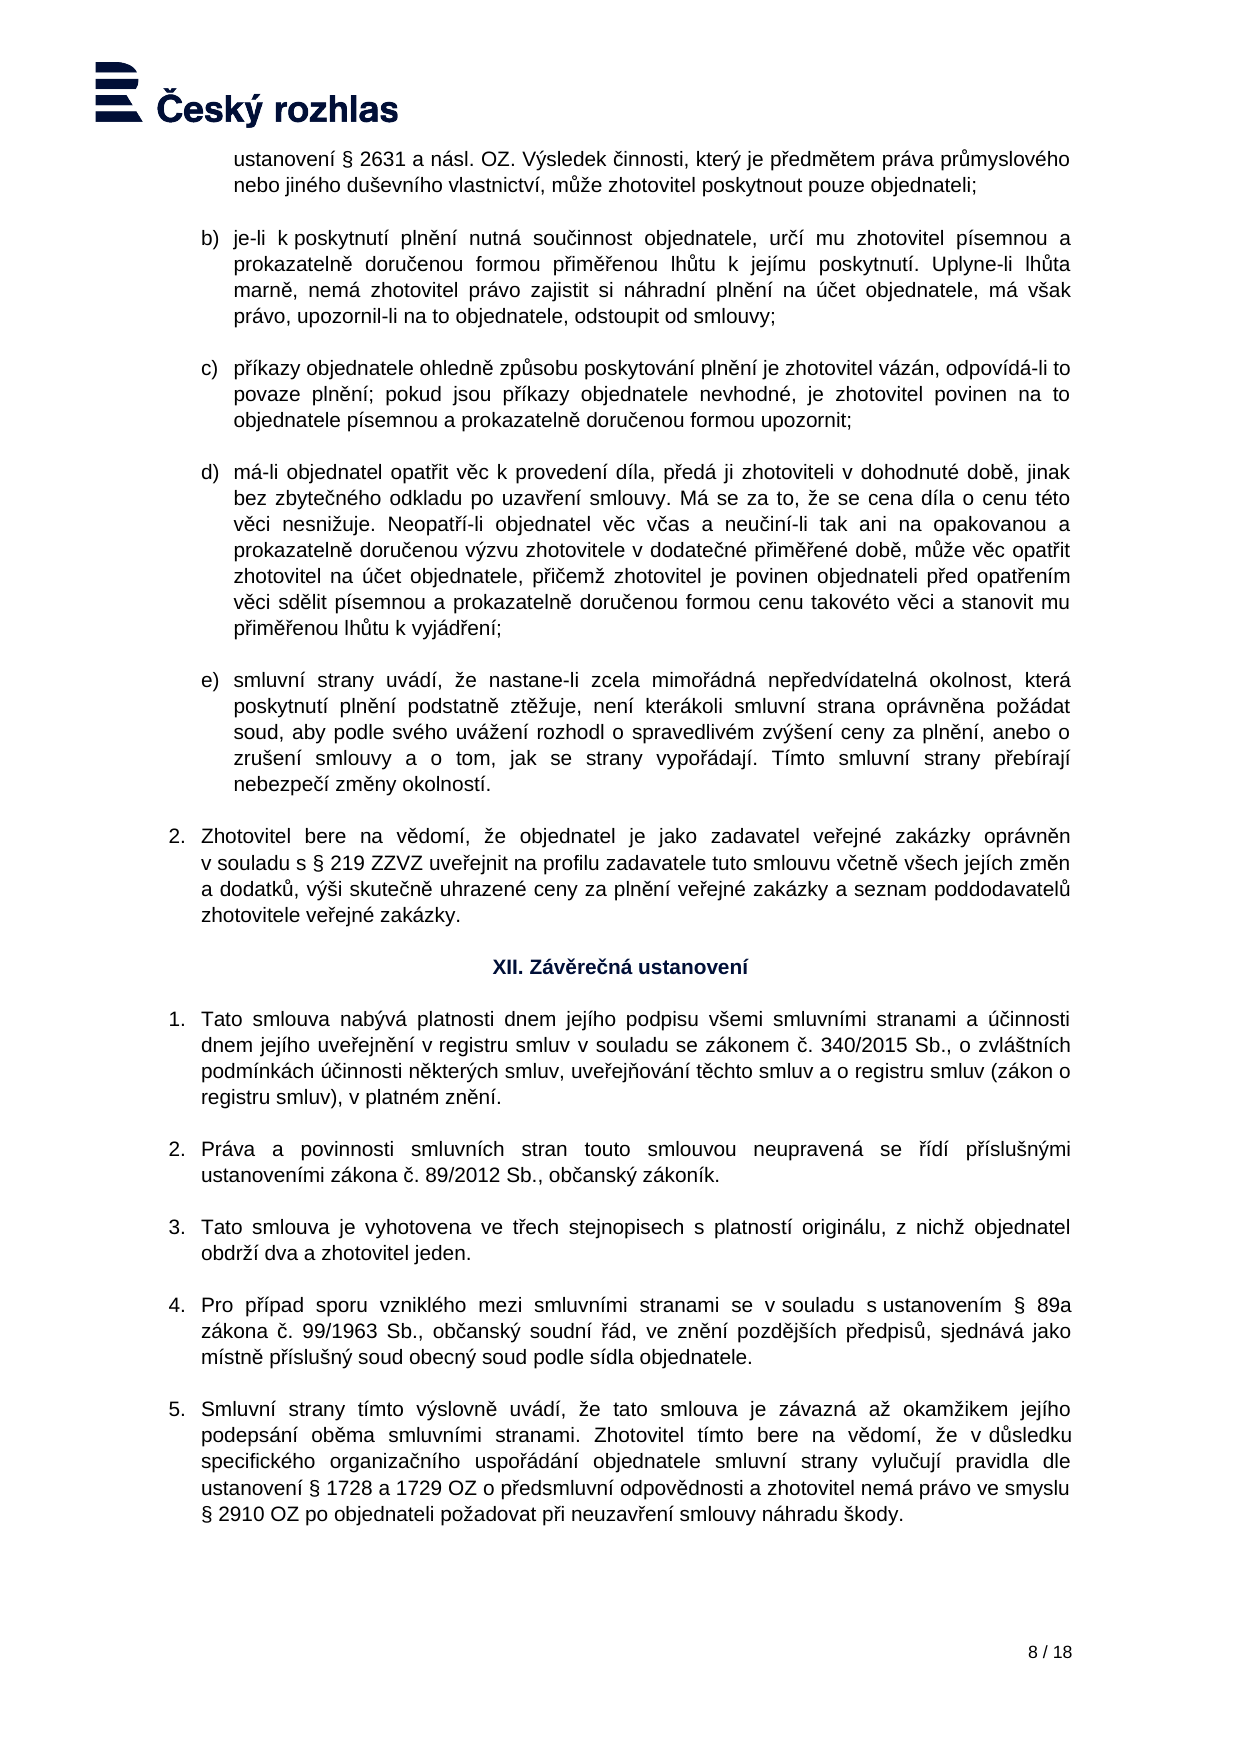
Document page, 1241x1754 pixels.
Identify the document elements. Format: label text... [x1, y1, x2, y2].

list Pro případ sporu vzniklého mezi smluvními stranami se v souladu s ustanovením § 89a zákona č. 99/1963 Sb., občanský soudní řád, ve znění pozdějších předpisů, sjednává jako místně příslušný soud obecný soud podle sídla objednatele. [168, 1292, 1072, 1370]
list Práva a povinnosti smluvních stran touto smlouvou neupravená se řídí příslušnými ustanoveními zákona č. 89/2012 Sb., občanský zákoník. [168, 1136, 1072, 1188]
subtitle Závěrečná ustanovení [168, 953, 1072, 979]
list Smluvní strany tímto výslovně uvádí, že tato smlouva je závazná až okamžikem jejího podepsání oběma smluvními stranami. Zhotovitel tímto bere na vědomí, že v důsledku specifického organizačního uspořádání objednatele smluvní strany vylučují pravidla dle ustanovení § 1728 a 1729 OZ o předsmluvní odpovědnosti a zhotovitel nemá právo ve smyslu § 2910 OZ po objednateli požadovat při neuzavření smlouvy náhradu škody. [168, 1396, 1072, 1526]
picture [95, 62, 398, 128]
list Tato smlouva nabývá platnosti dnem jejího podpisu všemi smluvními stranami a účinnosti dnem jejího uveřejnění v registru smluv v souladu se zákonem č. 340/2015 Sb., o zvláštních podmínkách účinnosti některých smluv, uveřejňování těchto smluv a o registru smluv (zákon o registru smluv), v platném znění. [168, 1005, 1072, 1109]
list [201, 146, 1072, 198]
list smluvní strany uvádí, že nastane-li zcela mimořádná nepředvídatelná okolnost, která poskytnutí plnění podstatně ztěžuje, není kterákoli smluvní strana oprávněna požádat soud, aby podle svého uvážení rozhodl o spravedlivém zvýšení ceny za plnění, anebo o zrušení smlouvy a o tom, jak se strany vypořádají. Tímto smluvní strany přebírají nebezpečí změny okolností. [201, 667, 1072, 797]
list Zhotovitel bere na vědomí, že objednatel je jako zadavatel veřejné zakázky oprávněn v souladu s § 219 ZZVZ uveřejnit na profilu zadavatele tuto smlouvu včetně všech jejích změn a dodatků, výši skutečně uhrazené ceny za plnění veřejné zakázky a seznam poddodavatelů zhotovitele veřejné zakázky. [168, 823, 1072, 927]
list Tato smlouva je vyhotovena ve třech stejnopisech s platností originálu, z nichž objednatel obdrží dva a zhotovitel jeden. [168, 1214, 1072, 1266]
list má-li objednatel opatřit věc k provedení díla, předá ji zhotoviteli v dohodnuté době, jinak bez zbytečného odkladu po uzavření smlouvy. Má se za to, že se cena díla o cenu této věci nesnižuje. Neopatří-li objednatel věc včas a neučiní-li tak ani na opakovanou a prokazatelně doručenou výzvu zhotovitele v dodatečné přiměřené době, může věc opatřit zhotovitel na účet objednatele, přičemž zhotovitel je povinen objednateli před opatřením věci sdělit písemnou a prokazatelně doručenou formou cenu takovéto věci a stanovit mu přiměřenou lhůtu k vyjádření; [201, 458, 1072, 641]
list je-li k poskytnutí plnění nutná součinnost objednatele, určí mu zhotovitel písemnou a prokazatelně doručenou formou přiměřenou lhůtu k jejímu poskytnutí. Uplyne-li lhůta marně, nemá zhotovitel právo zajistit si náhradní plnění na účet objednatele, má však právo, upozornil-li na to objednatele, odstoupit od smlouvy; [201, 224, 1072, 328]
list příkazy objednatele ohledně způsobu poskytování plnění je zhotovitel vázán, odpovídá-li to povaze plnění; pokud jsou příkazy objednatele nevhodné, je zhotovitel povinen na to objednatele písemnou a prokazatelně doručenou formou upozornit; [201, 354, 1072, 432]
